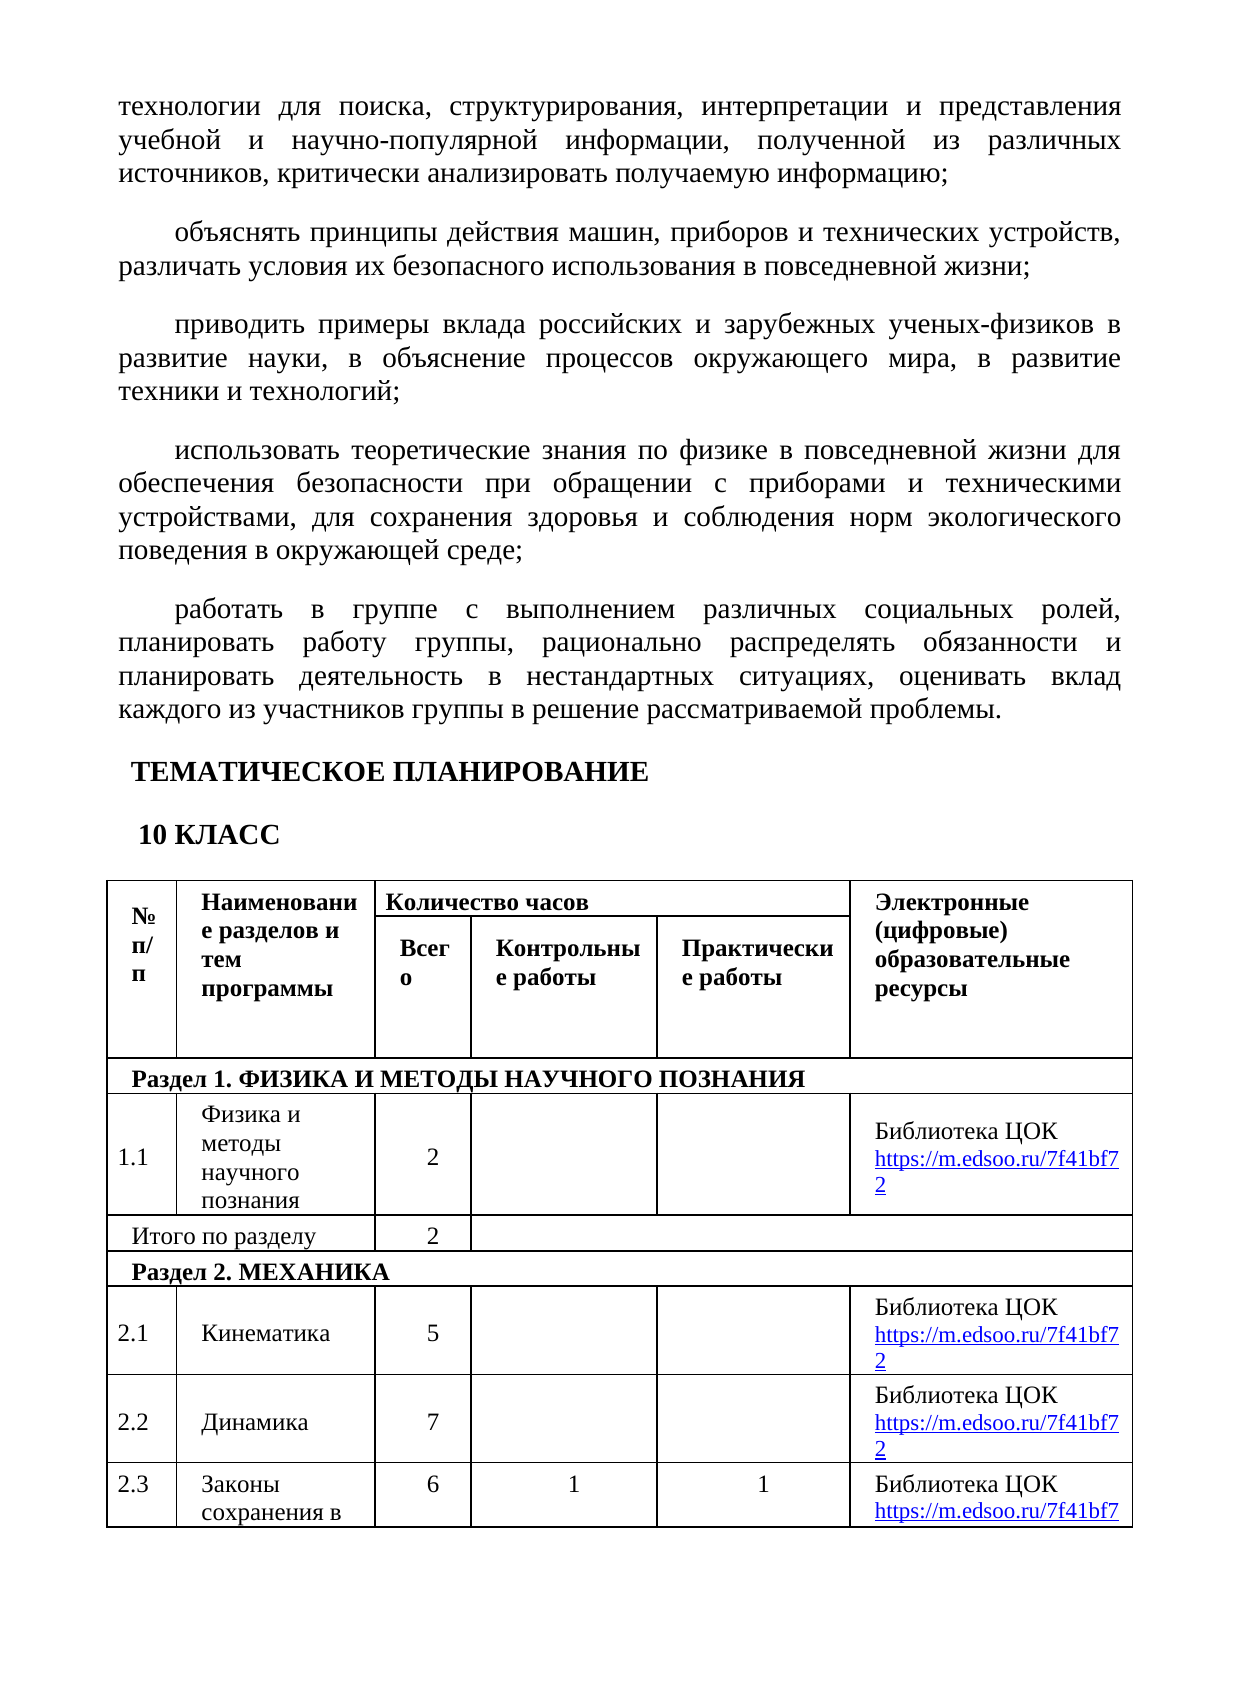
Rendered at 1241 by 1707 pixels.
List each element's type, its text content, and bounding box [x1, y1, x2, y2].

table_cell Всего [376, 917, 470, 1057]
table_cell 1 [472, 1463, 656, 1526]
table_header Наименование разделов и тем программы [177, 881, 374, 1057]
table_header Количество часов [376, 881, 849, 915]
table_cell 2.3 [108, 1463, 176, 1526]
text работать в группе с выполнением различных социальных ролей, планировать работу группы, рационально распределять обязанности и планировать деятельность в нестандартных ситуациях, оценивать вклад каждого из участников группы в решение рассматриваемой проблемы. [118, 591, 1122, 725]
text ТЕМАТИЧЕСКОЕ ПЛАНИРОВАНИЕ [131, 754, 1122, 788]
table_header Электронные (цифровые) образовательные ресурсы [851, 881, 1132, 1057]
table_cell 2 [376, 1094, 470, 1214]
table_cell 7 [376, 1375, 470, 1462]
table_cell Итого по разделу [108, 1216, 374, 1250]
table_cell 2.1 [108, 1287, 176, 1374]
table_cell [177, 1463, 374, 1526]
table_cell [472, 1287, 656, 1374]
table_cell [851, 1375, 1132, 1462]
table_cell [658, 1287, 849, 1374]
table_cell Контрольные работы [472, 917, 656, 1057]
text объяснять принципы действия машин, приборов и технических устройств, различать условия их безопасного использования в повседневной жизни; [118, 214, 1122, 281]
table_header № п/п [108, 881, 176, 1057]
table_cell 1 [658, 1463, 849, 1526]
table_cell Практические работы [658, 917, 849, 1057]
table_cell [851, 1463, 1132, 1526]
table_cell [472, 1216, 1132, 1250]
table_cell Динамика [177, 1375, 374, 1462]
text приводить примеры вклада российских и зарубежных ученых-физиков в развитие науки, в объяснение процессов окружающего мира, в развитие техники и технологий; [118, 306, 1122, 407]
table_cell 6 [376, 1463, 470, 1526]
table_cell 1.1 [108, 1094, 176, 1214]
table_cell 5 [376, 1287, 470, 1374]
text использовать теоретические знания по физике в повседневной жизни для обеспечения безопасности при обращении с приборами и техническими устройствами, для сохранения здоровья и соблюдения норм экологического поведения в окружающей среде; [118, 432, 1122, 566]
table_cell [658, 1094, 849, 1214]
table_cell Раздел 1. ФИЗИКА И МЕТОДЫ НАУЧНОГО ПОЗНАНИЯ [108, 1059, 1132, 1093]
table_cell Физика и методы научного познания [177, 1094, 374, 1214]
table_cell Кинематика [177, 1287, 374, 1374]
table_cell 2.2 [108, 1375, 176, 1462]
table_cell 2 [376, 1216, 470, 1250]
table_cell [472, 1375, 656, 1462]
table_cell Раздел 2. МЕХАНИКА [108, 1252, 1132, 1285]
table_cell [851, 1287, 1132, 1374]
table_cell [658, 1375, 849, 1462]
table_cell Библиотека ЦОК https://m.edsoo.ru/7f41bf72 [851, 1094, 1132, 1214]
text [118, 88, 1122, 189]
text 10 КЛАСС [131, 817, 1122, 851]
table_cell [472, 1094, 656, 1214]
